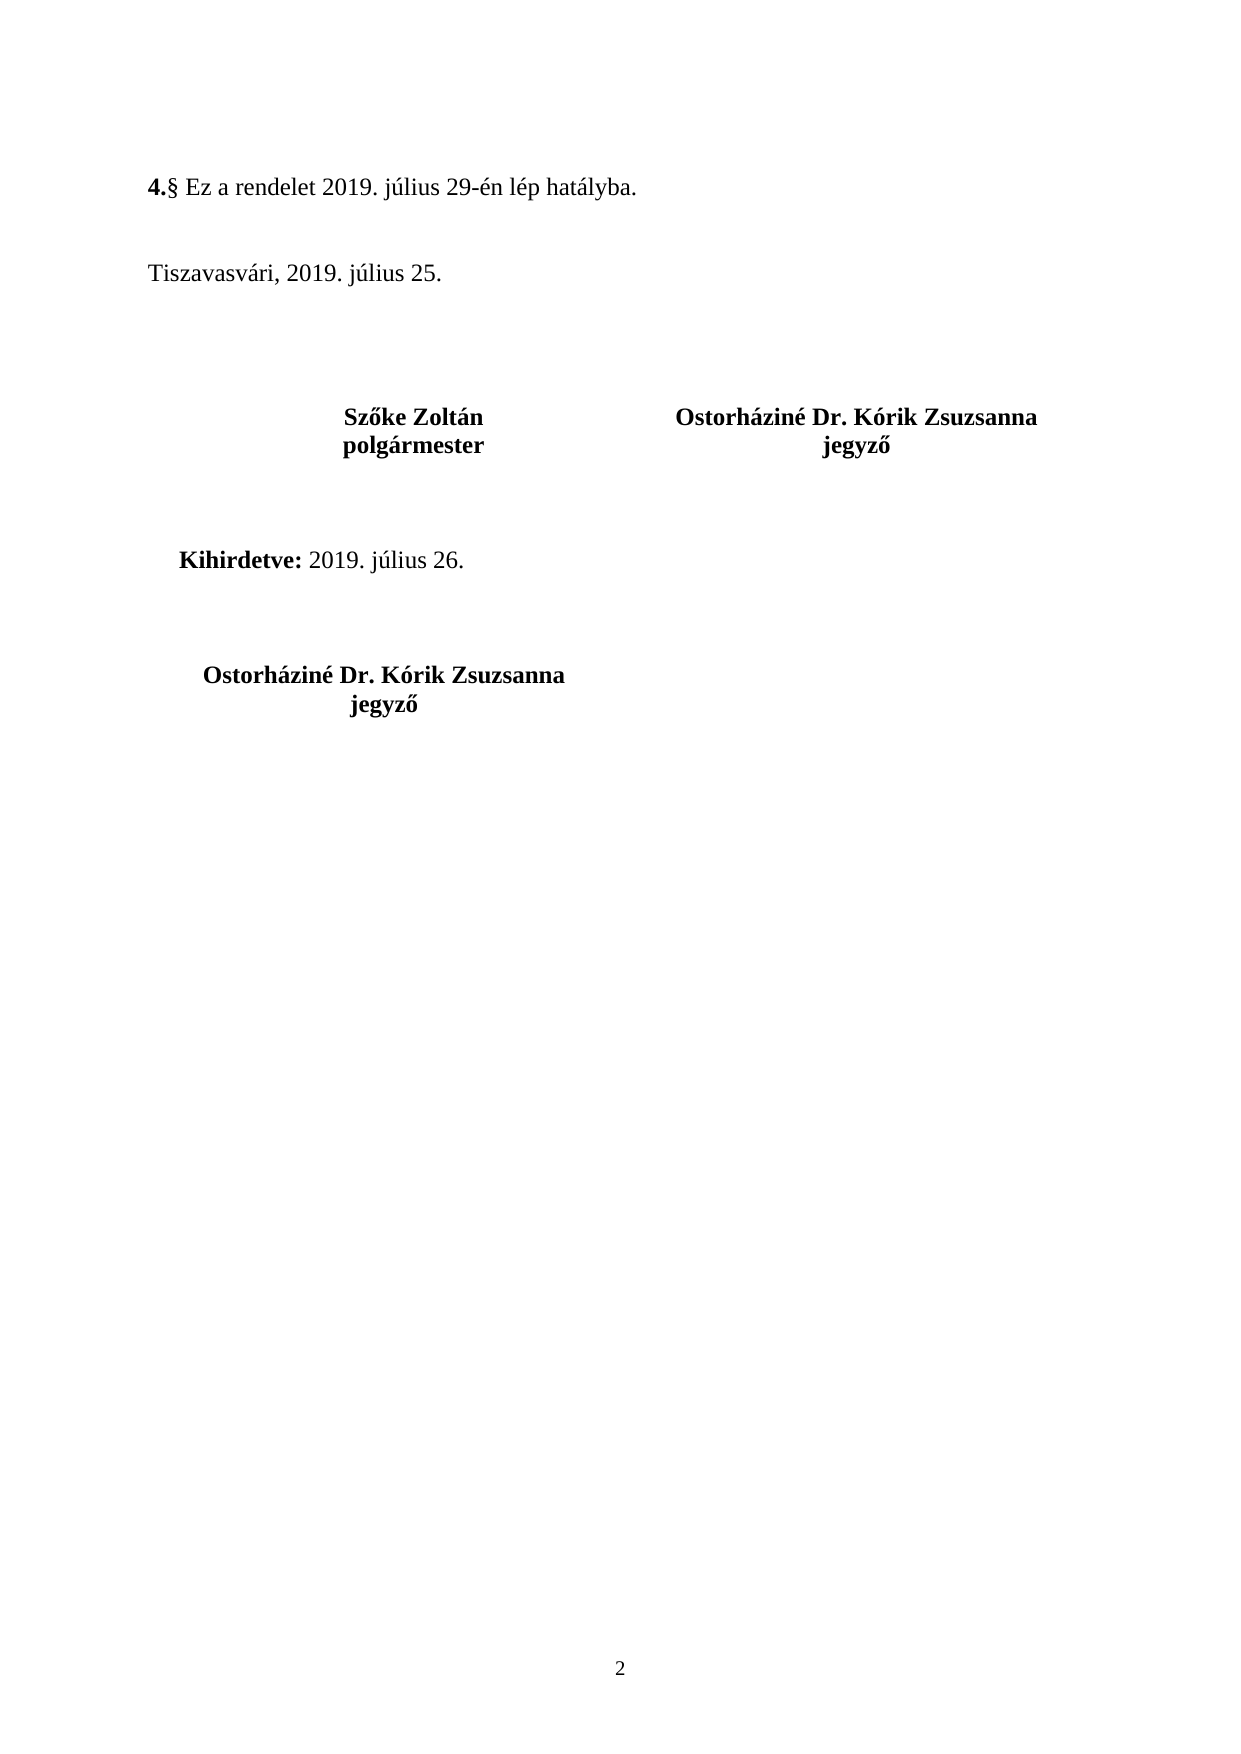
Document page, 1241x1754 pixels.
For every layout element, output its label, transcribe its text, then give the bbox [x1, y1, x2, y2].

text Tiszavasvári, 2019. július 25. [148, 258, 1093, 287]
text Szőke Zoltán Ostorháziné Dr. Kórik Zsuzsanna [148, 402, 1093, 430]
text polgármester jegyző [148, 430, 1093, 459]
text 4.§ Ez a rendelet 2019. július 29-én lép hatályba. [148, 172, 1093, 200]
text Ostorháziné Dr. Kórik Zsuzsanna [148, 660, 1093, 689]
text jegyző [148, 689, 1093, 718]
text Kihirdetve: 2019. július 26. [148, 545, 1093, 574]
